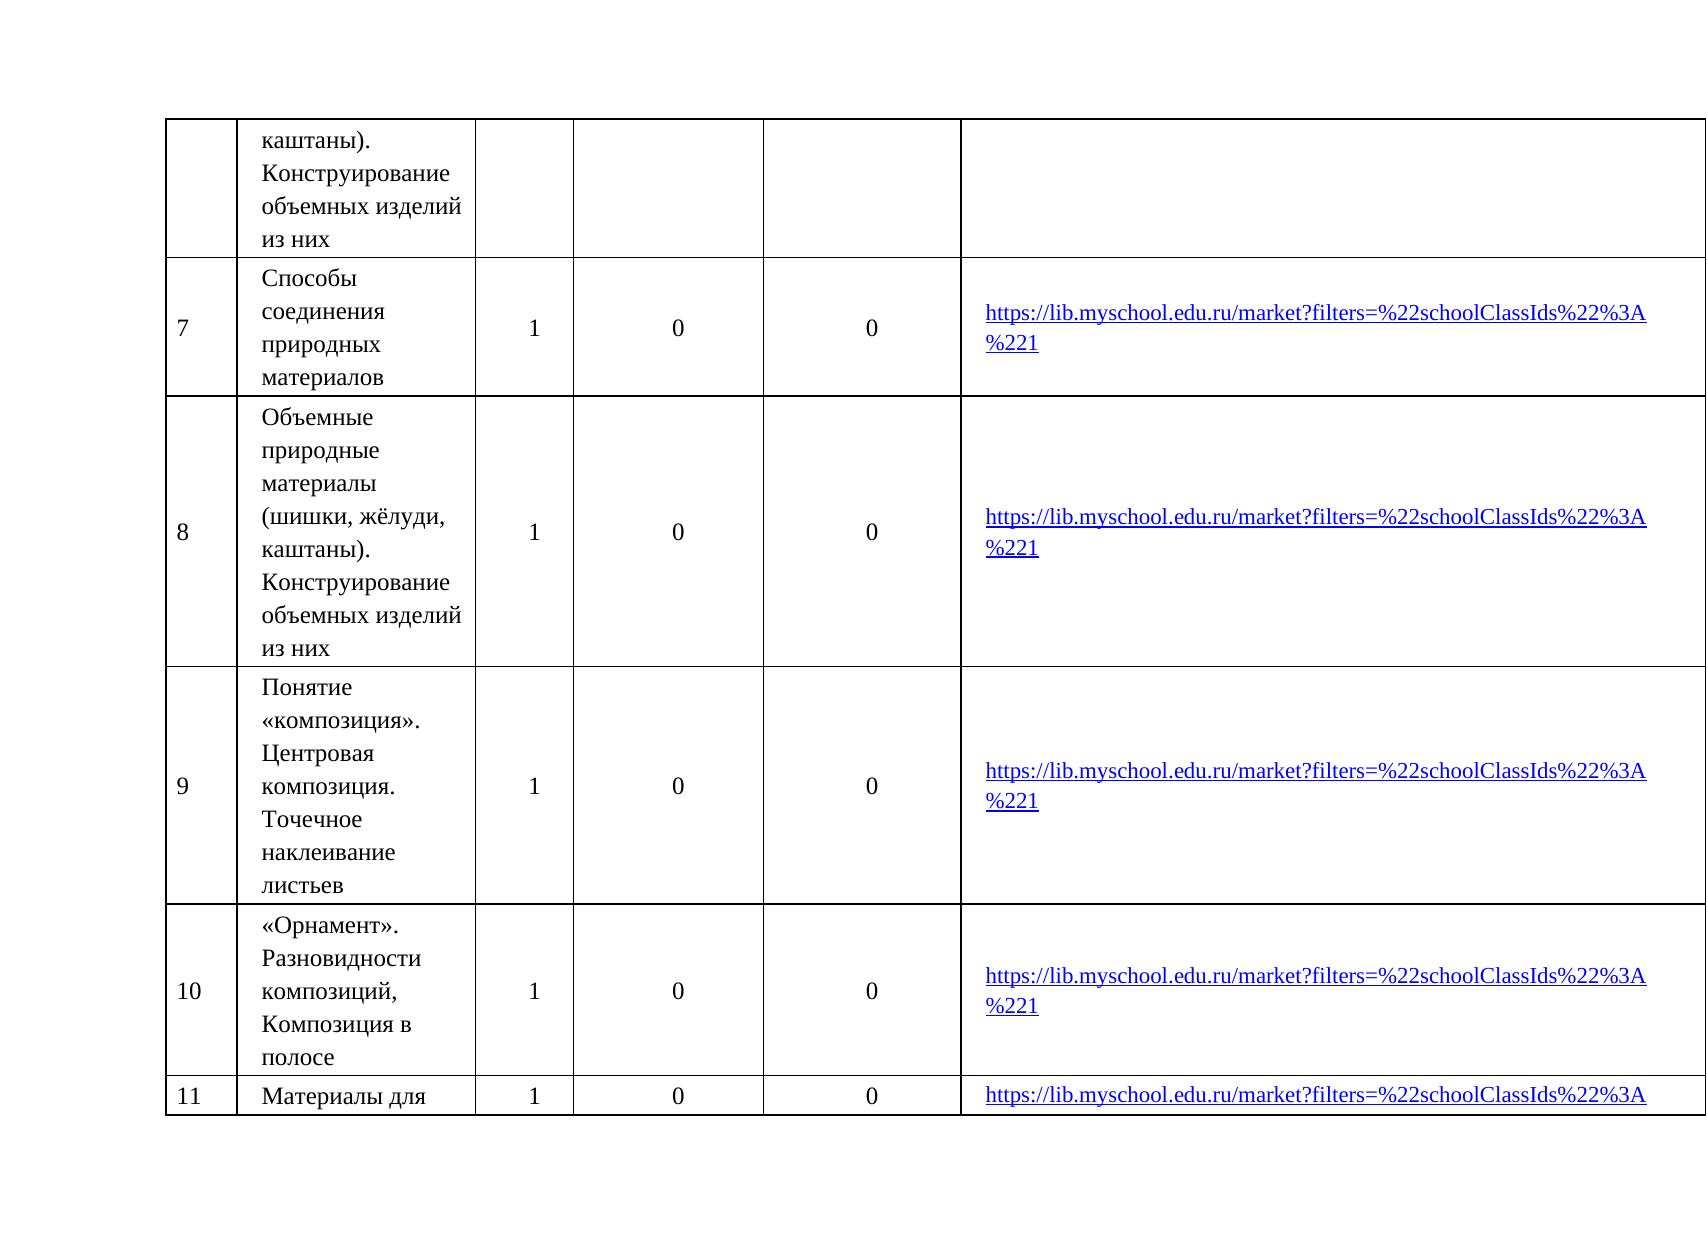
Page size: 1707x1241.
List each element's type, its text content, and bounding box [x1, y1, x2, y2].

table_cell 7 [167, 258, 236, 395]
table_cell 1 [476, 258, 573, 395]
table_cell 0 [764, 1076, 960, 1114]
table_cell Объемные природные материалы (шишки, жёлуди, каштаны). Конструирование объемных изделий из них [238, 397, 475, 666]
table_cell https://lib.myschool.edu.ru/market?filters=%22schoolClassIds%22%3A%221 [962, 667, 1705, 903]
table_cell 6 [167, 120, 236, 257]
table_cell Способы соединения природных материалов [238, 258, 475, 395]
table_cell 0 [764, 258, 960, 395]
table_cell 1 [476, 397, 573, 666]
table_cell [238, 1076, 475, 1114]
table_cell https://lib.myschool.edu.ru/market?filters=%22schoolClassIds%22%3A%221 [962, 258, 1705, 395]
table_cell 0 [574, 905, 763, 1074]
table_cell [962, 1076, 1705, 1114]
table_cell 0 [764, 397, 960, 666]
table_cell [962, 120, 1705, 257]
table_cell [238, 120, 475, 257]
table_cell Понятие «композиция». Центровая композиция. Точечное наклеивание листьев [238, 667, 475, 903]
table_cell 0 [574, 667, 763, 903]
table_cell 1 [476, 120, 573, 257]
table_cell 0 [574, 258, 763, 395]
table_cell 0 [574, 120, 763, 257]
table_cell 1 [476, 1076, 573, 1114]
table_cell 10 [167, 905, 236, 1074]
table_cell 0 [764, 667, 960, 903]
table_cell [962, 905, 1705, 1074]
table_cell 1 [476, 667, 573, 903]
table_cell 1 [476, 905, 573, 1074]
table_cell 0 [574, 1076, 763, 1114]
table_cell https://lib.myschool.edu.ru/market?filters=%22schoolClassIds%22%3A%221 [962, 397, 1705, 666]
table_cell 9 [167, 667, 236, 903]
table_cell 0 [764, 905, 960, 1074]
table_cell 0 [574, 397, 763, 666]
table_cell 11 [167, 1076, 236, 1114]
table_cell «Орнамент». Разновидности композиций, Композиция в полосе [238, 905, 475, 1074]
table_cell 8 [167, 397, 236, 666]
table_cell 0 [764, 120, 960, 257]
